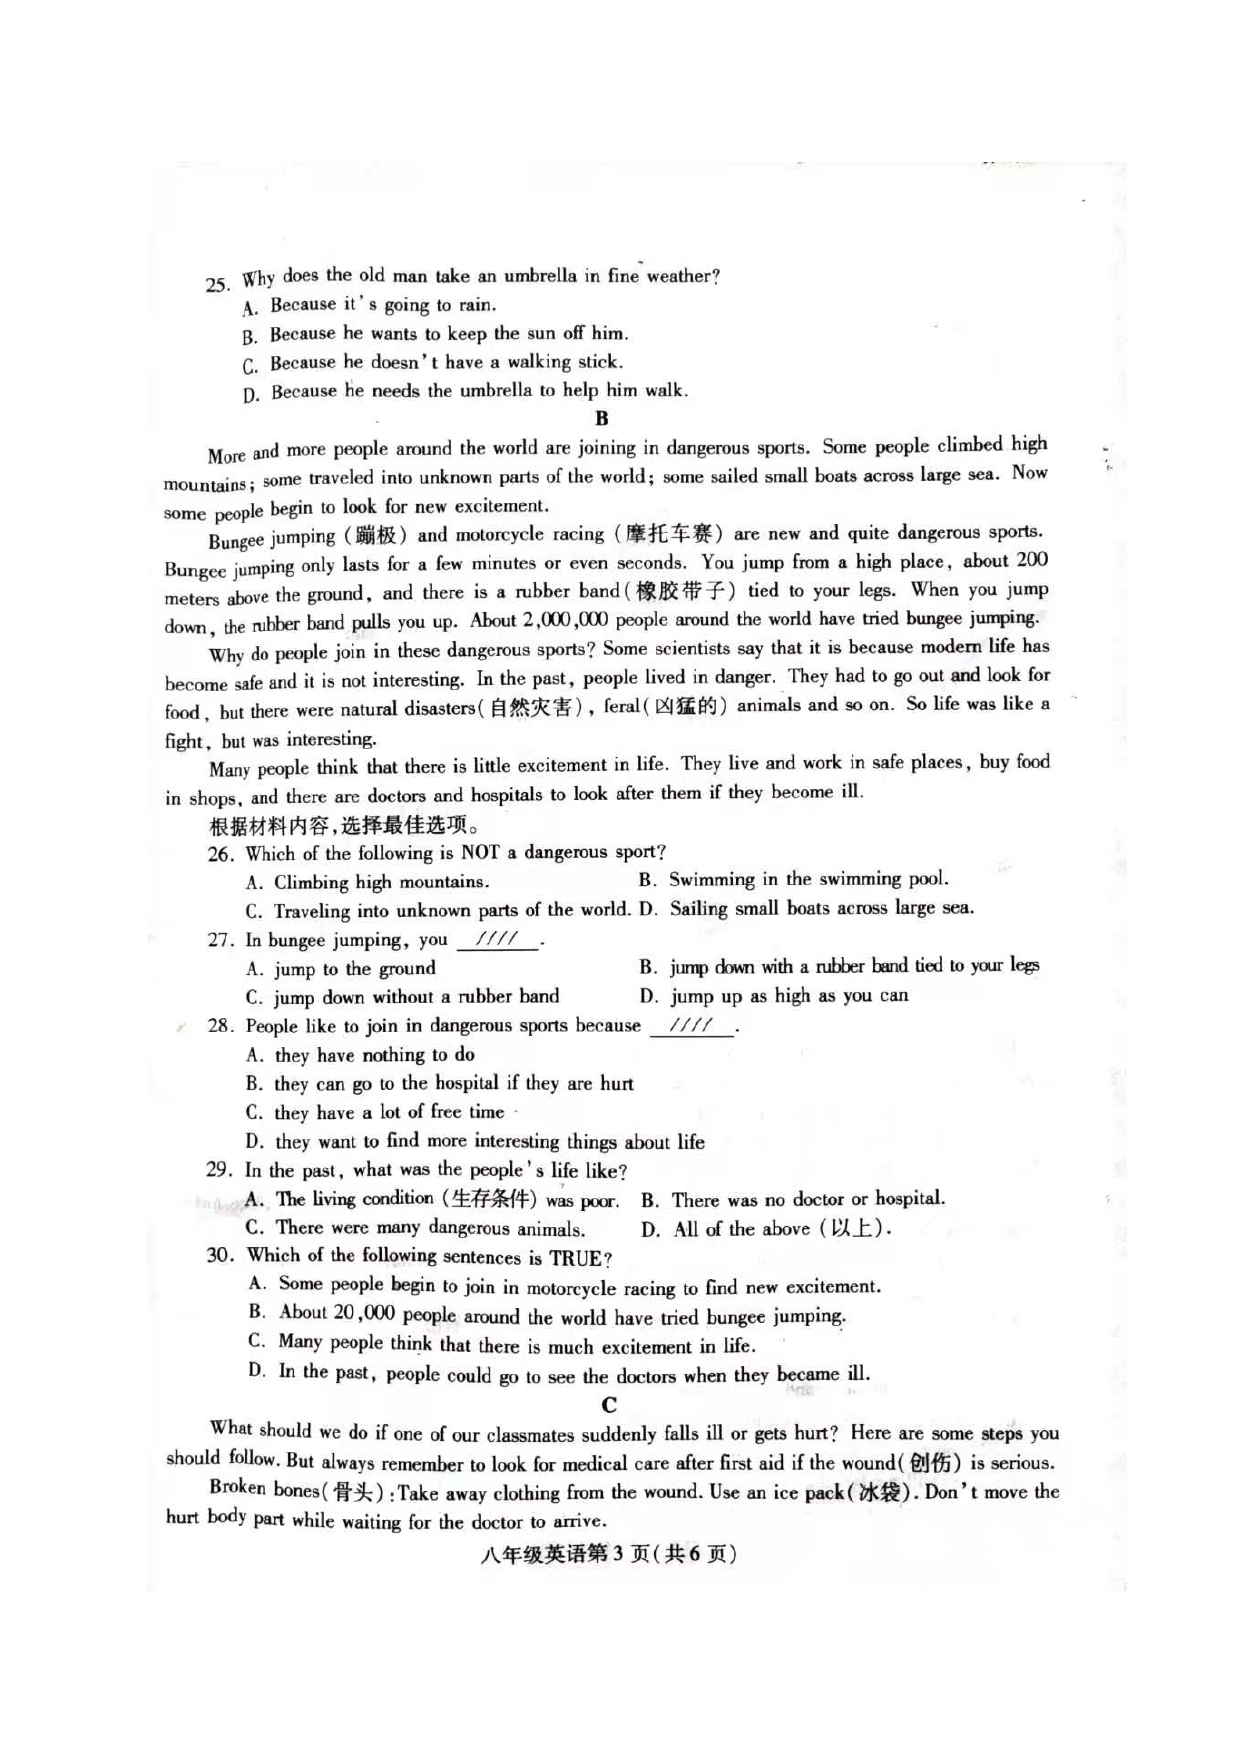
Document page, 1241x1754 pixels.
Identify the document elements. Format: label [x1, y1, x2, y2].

picture [147, 162, 1127, 1592]
